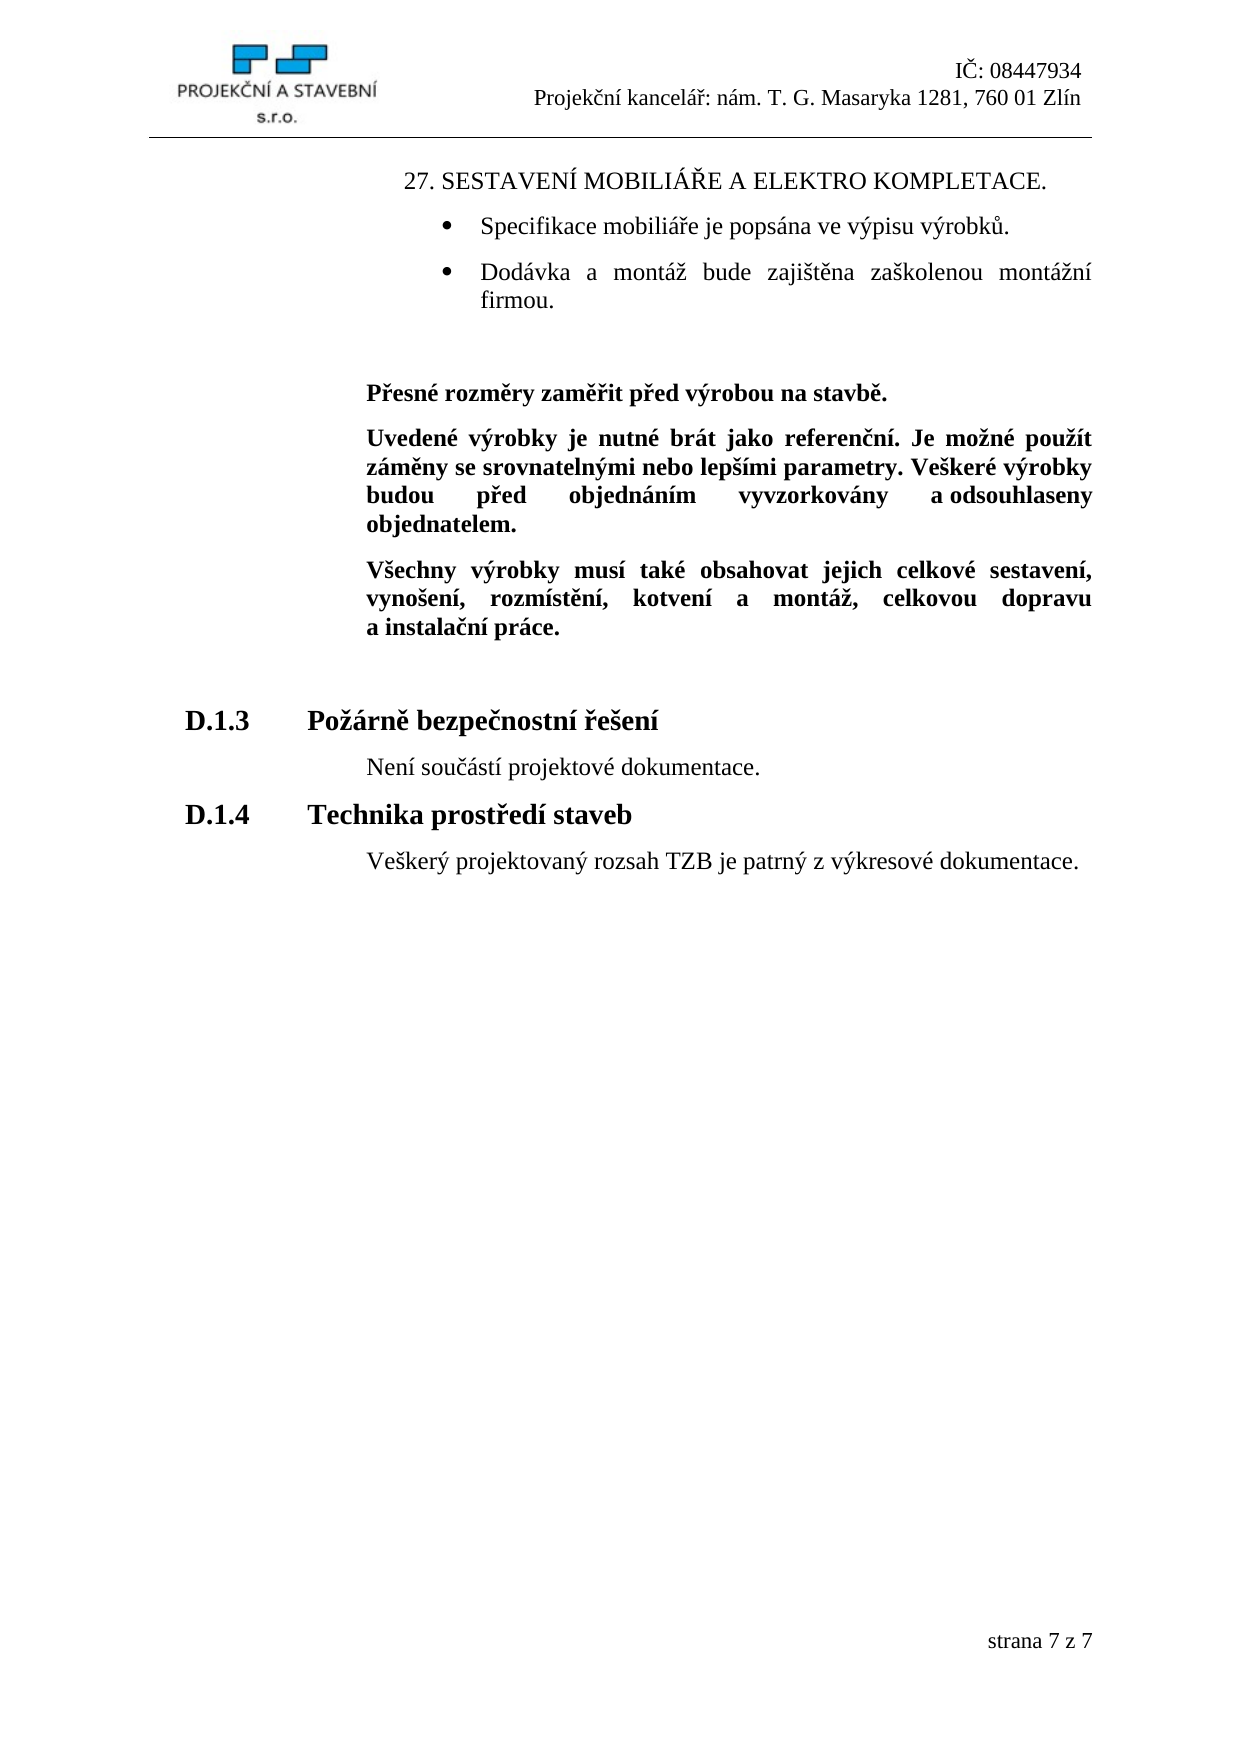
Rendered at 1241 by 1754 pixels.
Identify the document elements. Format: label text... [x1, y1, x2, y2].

text Požárně bezpečnostní řešení [185, 703, 1093, 737]
picture [159, 30, 389, 135]
text Uvedené výrobky je nutné brát jako referenční. Je možné použít záměny se srovnatelnými nebo lepšími parametry. Veškeré výrobky budou před objednáním vyvzorkovány a odsouhlaseny objednatelem. [366, 423, 1093, 538]
text Není součástí projektové dokumentace. [366, 752, 1093, 781]
text Přesné rozměry zaměřit před výrobou na stavbě. [366, 378, 1093, 406]
list SESTAVENÍ MOBILIÁŘE A ELEKTRO KOMPLETACE. [404, 166, 1093, 194]
text Všechny výrobky musí také obsahovat jejich celkové sestavení, vynošení, rozmístění, kotvení a montáž, celkovou dopravu a instalační práce. [366, 555, 1093, 641]
text Technika prostředí staveb [185, 797, 1093, 831]
list Specifikace mobiliáře je popsána ve výpisu výrobků. [443, 211, 1093, 240]
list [443, 257, 1093, 314]
text Veškerý projektovaný rozsah TZB je patrný z výkresové dokumentace. [366, 846, 1093, 874]
